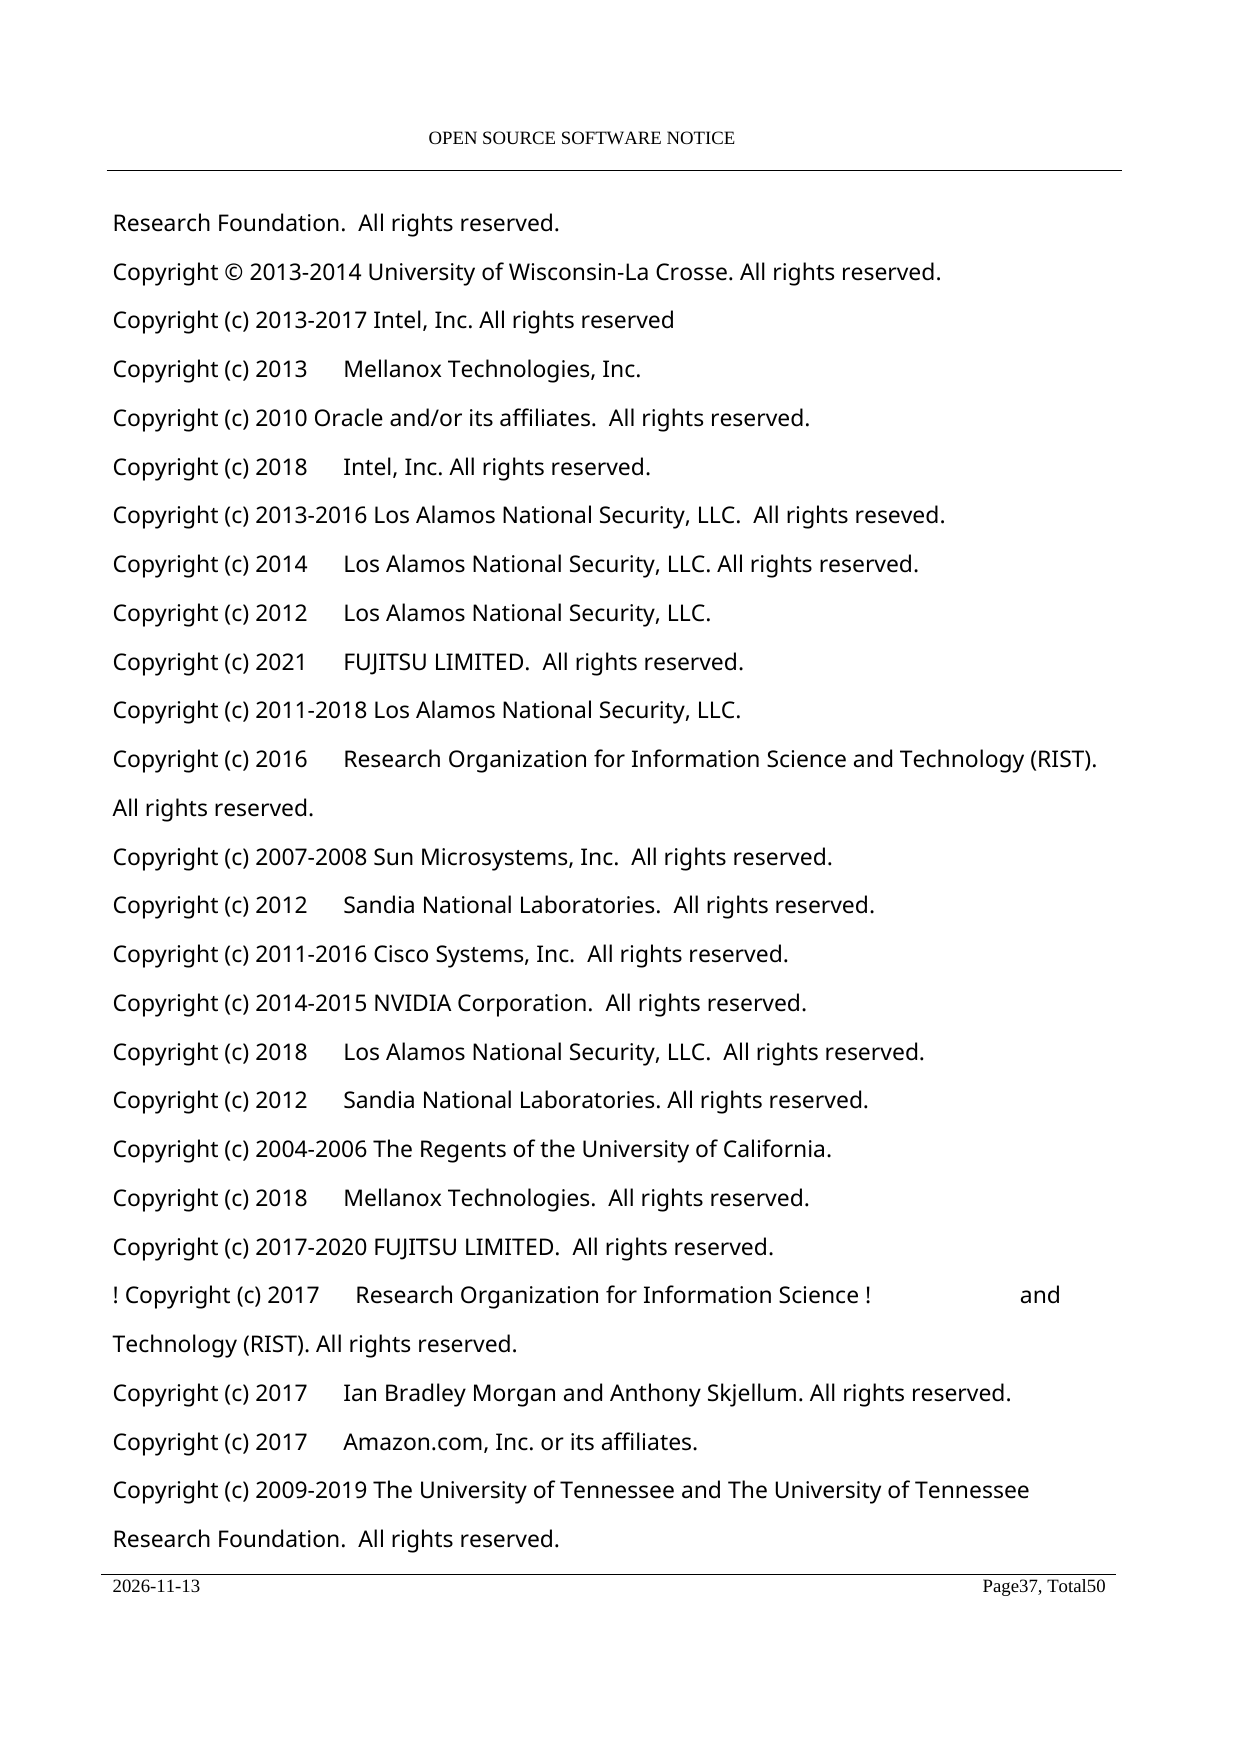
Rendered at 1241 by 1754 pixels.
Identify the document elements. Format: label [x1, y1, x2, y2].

text [112, 206, 1128, 1555]
